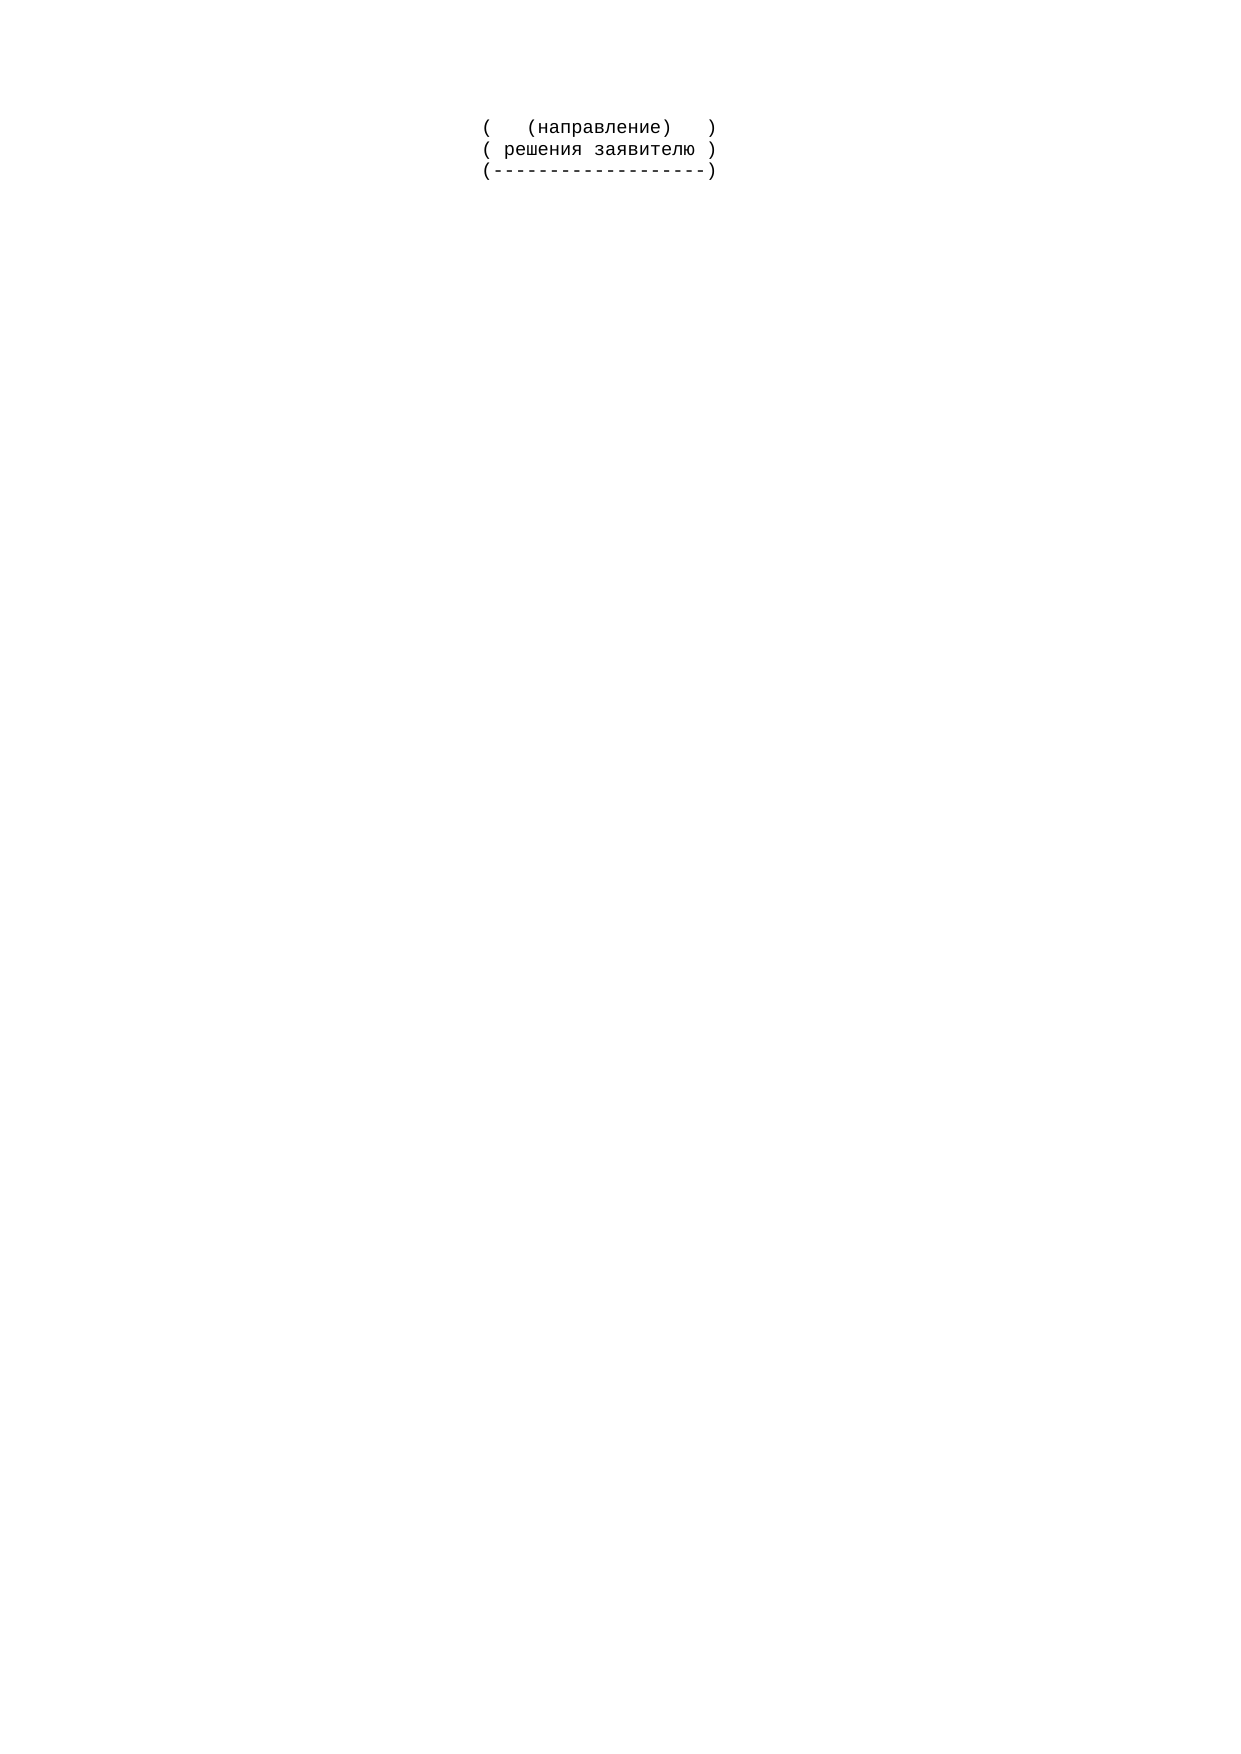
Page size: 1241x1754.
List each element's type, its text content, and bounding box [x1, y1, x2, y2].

text ( решения заявителю ) [177, 139, 1152, 161]
text (-------------------) [177, 161, 1152, 182]
text ( (направление) ) [177, 118, 1152, 139]
